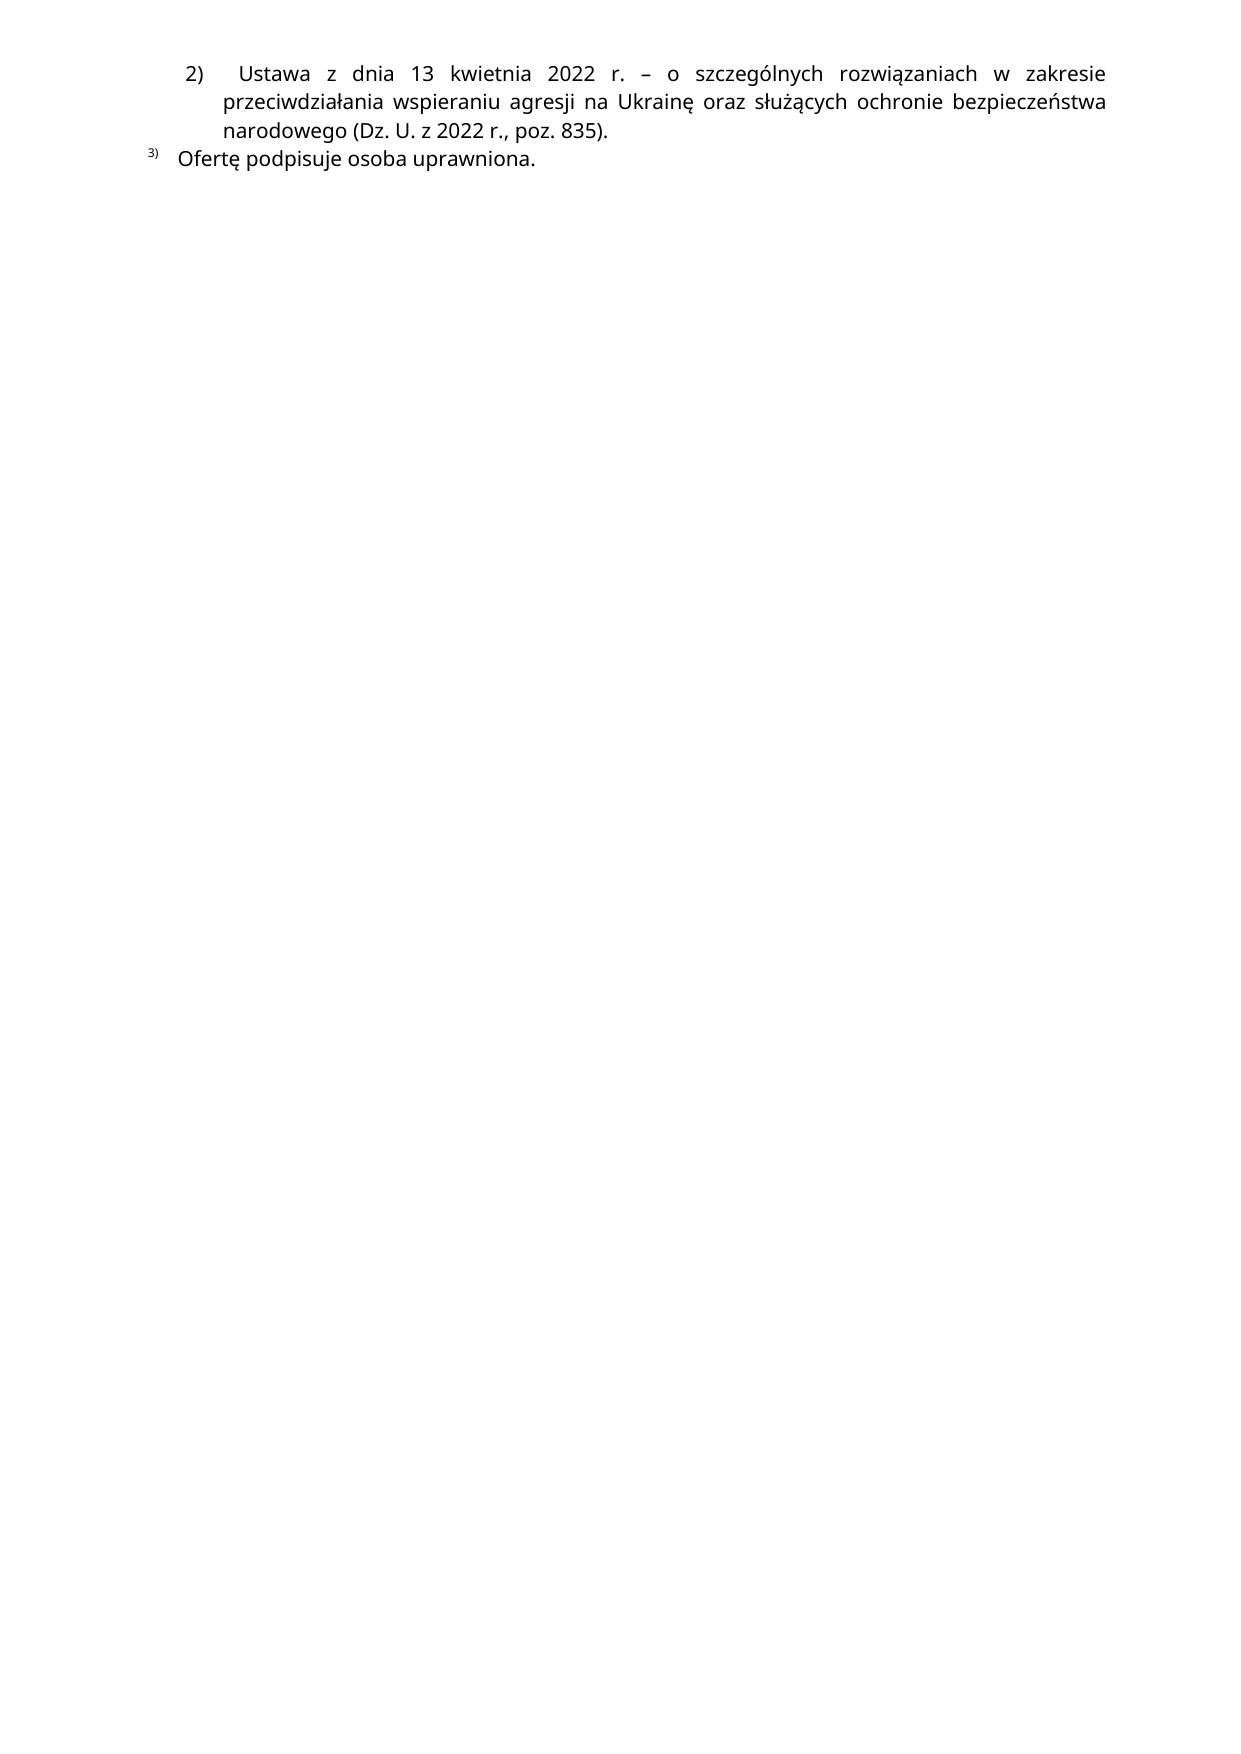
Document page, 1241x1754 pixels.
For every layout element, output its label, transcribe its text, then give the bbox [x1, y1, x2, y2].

list Ustawa z dnia 13 kwietnia 2022 r. – o szczególnych rozwiązaniach w zakresie przeciwdziałania wspieraniu agresji na Ukrainę oraz służących ochronie bezpieczeństwa narodowego (Dz. U. z 2022 r., poz. 835). [185, 59, 1107, 144]
text 3) Ofertę podpisuje osoba uprawniona. [148, 144, 1107, 173]
